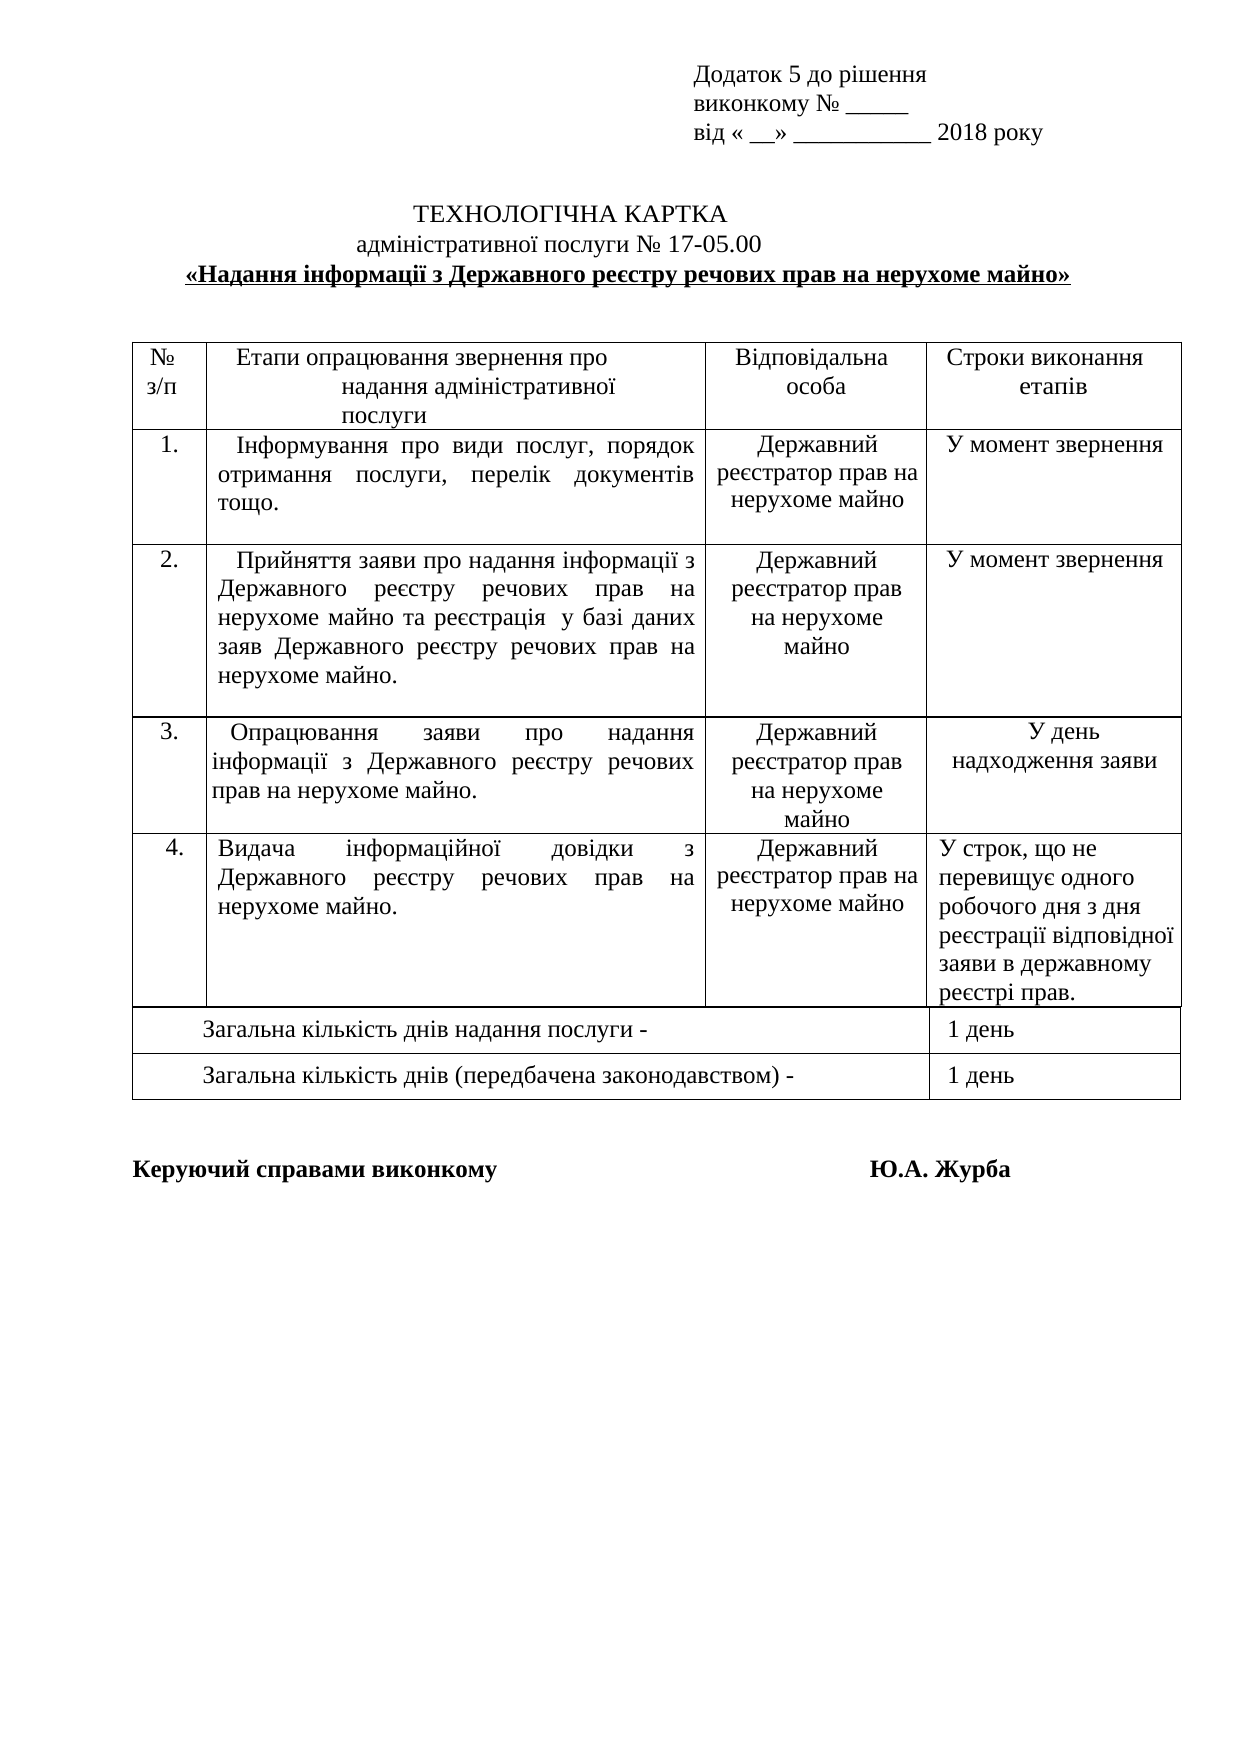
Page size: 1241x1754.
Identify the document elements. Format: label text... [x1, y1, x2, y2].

table_cell 3. [133, 718, 206, 832]
table_cell Видача інформаційної довідки з Державного реєстру речових прав на нерухоме майно. [207, 834, 705, 1006]
table_cell Загальна кількість днів (передбачена законодавством) - [133, 1054, 929, 1099]
table_cell Прийняття заяви про надання інформації з Державного реєстру речових прав на нерухоме майно та реєстрація у базі даних заяв Державного реєстру речових прав на нерухоме майно. [207, 545, 705, 716]
table_cell 2. [133, 545, 206, 716]
table_cell Державний реєстратор прав на нерухоме майно [706, 430, 926, 544]
table_cell Опрацювання заяви про надання інформації з Державного реєстру речових прав на нерухоме майно. [207, 718, 705, 832]
table_cell 4. [133, 834, 206, 1006]
text «Надання інформації з Державного реєстру речових прав на нерухоме майно» [185, 259, 1071, 284]
text адміністративної послуги № 17-05.00 [356, 228, 1194, 259]
table_header Етапи опрацювання звернення про надання адміністративної послуги [207, 343, 705, 429]
table_cell Інформування про види послуг, порядок отримання послуги, перелік документів тощо. [207, 430, 705, 544]
text виконкому № _____ [693, 88, 1194, 117]
table_cell Державний реєстратор прав на нерухоме майно [706, 834, 926, 1006]
table_cell У момент звернення [927, 545, 1181, 716]
table_cell Державний реєстратор прав на нерухоме майно [706, 545, 926, 716]
text від « __» ___________ 2018 року [693, 117, 1194, 145]
table_header 1 день [930, 1008, 1180, 1053]
table_cell У момент звернення [927, 430, 1181, 544]
table_cell 1. [133, 430, 206, 544]
table_header Відповідальна особа [706, 343, 926, 429]
text ТЕХНОЛОГІЧНА КАРТКА [413, 199, 1194, 228]
table_header Строки виконання етапів [927, 343, 1181, 429]
table_cell У день надходження заяви [927, 718, 1181, 832]
table_header № з/п [133, 343, 206, 429]
text Додаток 5 до рішення [693, 59, 1194, 88]
table_cell У строк, що не перевищує одного робочого дня з дня реєстрації відповідної заяви в державному реєстрі прав. [927, 834, 1181, 1006]
table_header Загальна кількість днів надання послуги - [133, 1008, 929, 1053]
table_cell 1 день [930, 1054, 1180, 1099]
table_cell Державний реєстратор прав на нерухоме майно [706, 718, 926, 832]
text Керуючий справами виконкому Ю.А. Журба [58, 1154, 1214, 1183]
